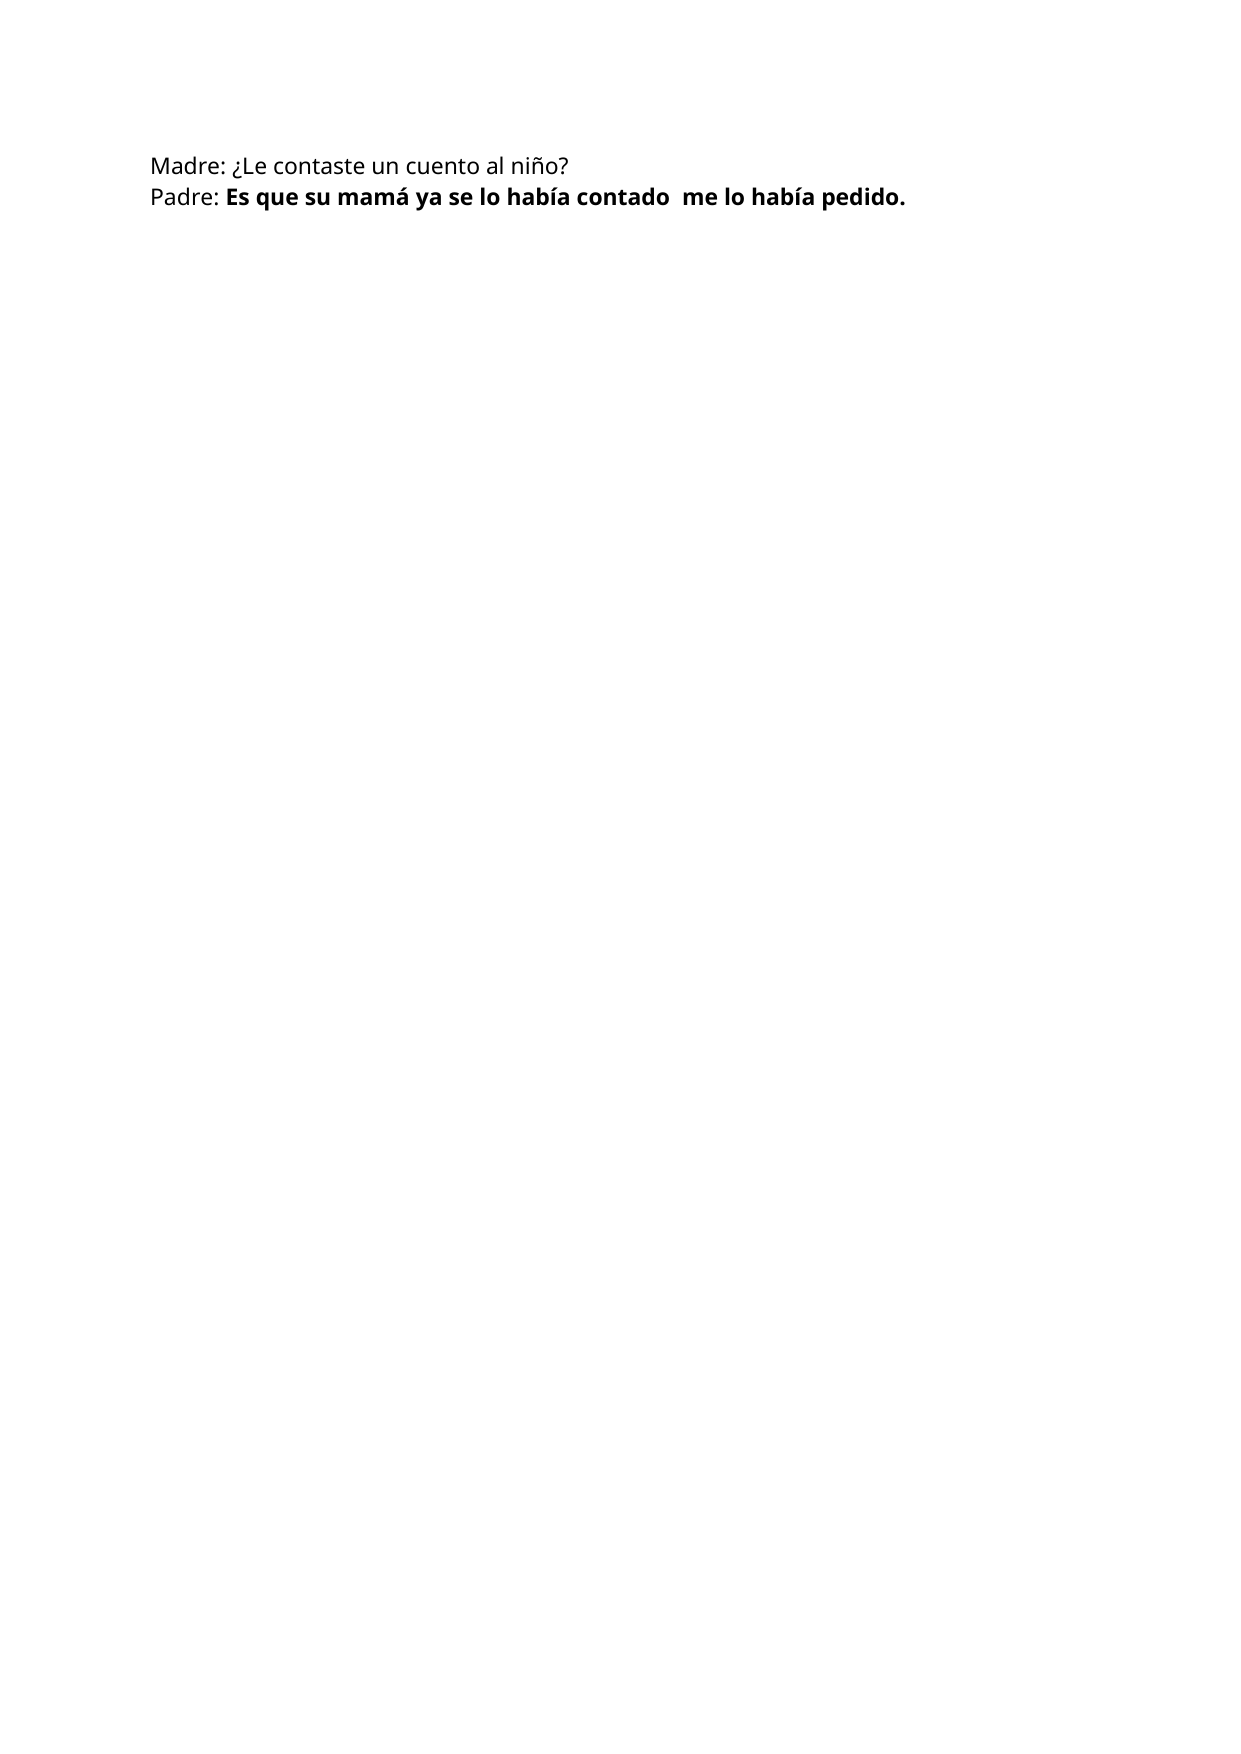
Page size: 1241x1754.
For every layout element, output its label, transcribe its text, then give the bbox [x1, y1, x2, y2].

text Padre: Es que su mamá ya se lo había contado me lo había pedido. [150, 181, 1090, 212]
text Madre: ¿Le contaste un cuento al niño? [150, 150, 1090, 181]
